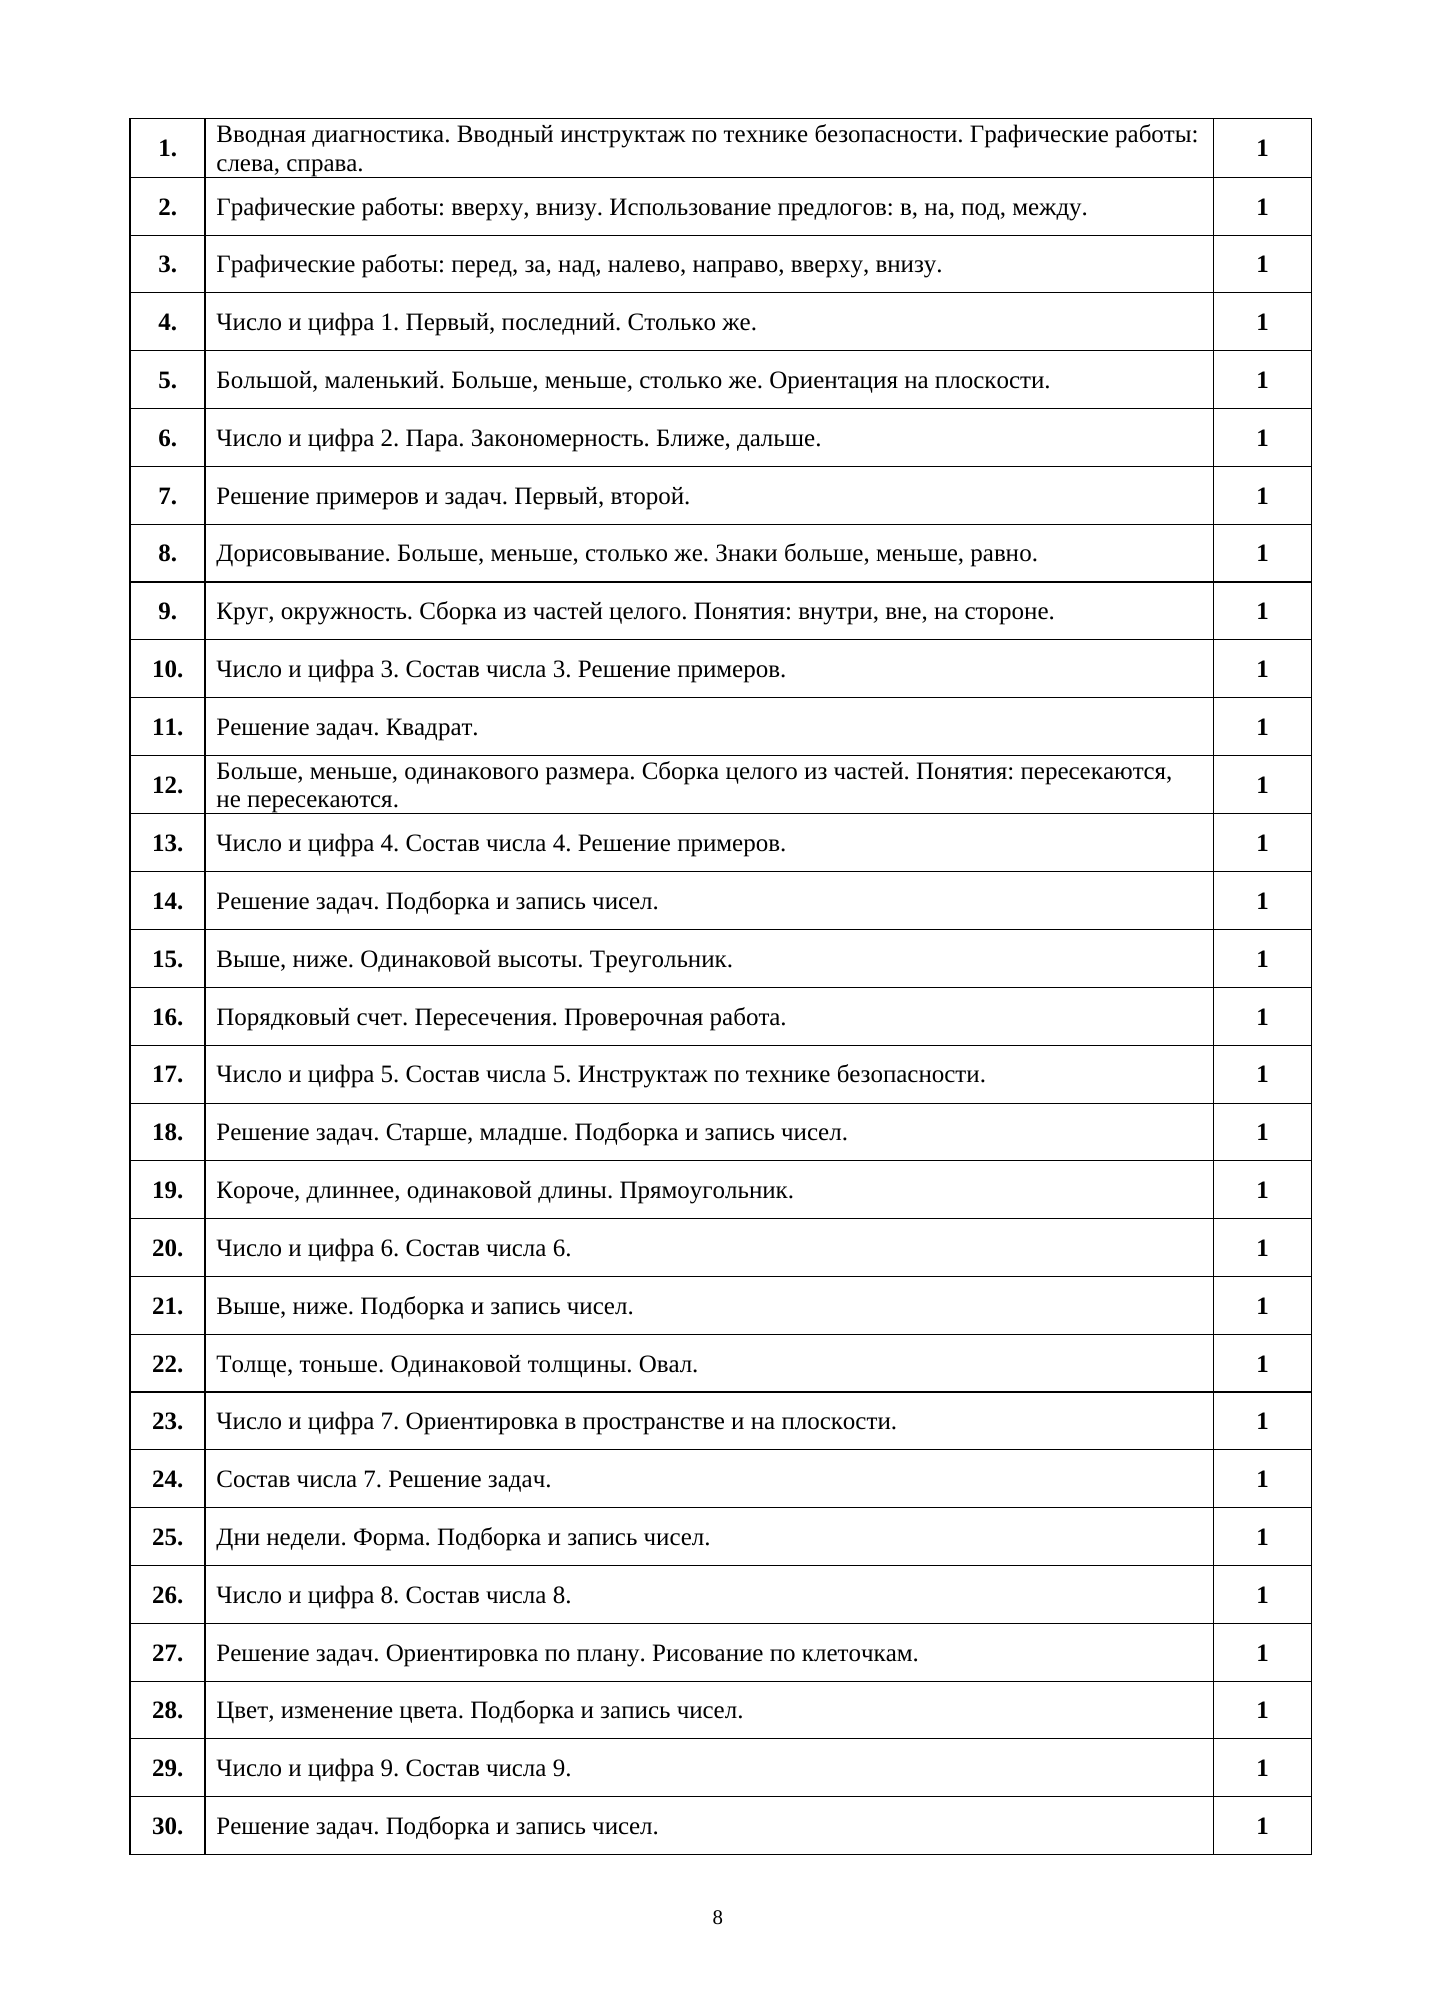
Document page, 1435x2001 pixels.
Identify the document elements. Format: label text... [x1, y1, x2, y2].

table_cell Толще, тоньше. Одинаковой толщины. Овал. [206, 1335, 1213, 1391]
table_cell 15. [131, 930, 204, 987]
table_cell 1 [1214, 698, 1311, 755]
table_cell 27. [131, 1624, 204, 1681]
table_cell 1 [1214, 1624, 1311, 1681]
table_cell 16. [131, 988, 204, 1044]
table_cell 1. [131, 119, 204, 177]
table_cell 20. [131, 1219, 204, 1276]
table_cell 1 [1214, 119, 1311, 177]
table_cell 30. [131, 1797, 204, 1854]
table_cell Состав числа 7. Решение задач. [206, 1450, 1213, 1507]
table_cell Число и цифра 8. Состав числа 8. [206, 1566, 1213, 1623]
table_cell 1 [1214, 1797, 1311, 1854]
table_cell 13. [131, 814, 204, 871]
table_cell 1 [1214, 409, 1311, 466]
table_cell 6. [131, 409, 204, 466]
table_cell 1 [1214, 351, 1311, 408]
table_cell Решение задач. Квадрат. [206, 698, 1213, 755]
table_cell Выше, ниже. Подборка и запись чисел. [206, 1277, 1213, 1334]
table_cell 1 [1214, 525, 1311, 581]
table_cell 26. [131, 1566, 204, 1623]
table_cell 8. [131, 525, 204, 581]
table_cell Решение задач. Подборка и запись чисел. [206, 1797, 1213, 1854]
table_cell 1 [1214, 1104, 1311, 1160]
table_cell 14. [131, 872, 204, 929]
table_cell Решение задач. Старше, младше. Подборка и запись чисел. [206, 1104, 1213, 1160]
table_cell 18. [131, 1104, 204, 1160]
table_cell Число и цифра 5. Состав числа 5. Инструктаж по технике безопасности. [206, 1046, 1213, 1102]
table_cell 7. [131, 467, 204, 523]
table_cell Дорисовывание. Больше, меньше, столько же. Знаки больше, меньше, равно. [206, 525, 1213, 581]
table_cell 5. [131, 351, 204, 408]
table_cell 1 [1214, 1739, 1311, 1796]
table_cell Круг, окружность. Сборка из частей целого. Понятия: внутри, вне, на стороне. [206, 583, 1213, 639]
table_cell 1 [1214, 236, 1311, 292]
table_cell 29. [131, 1739, 204, 1796]
table_cell Число и цифра 4. Состав числа 4. Решение примеров. [206, 814, 1213, 871]
table_cell 1 [1214, 1335, 1311, 1391]
table_cell 1 [1214, 1161, 1311, 1218]
table_cell Число и цифра 6. Состав числа 6. [206, 1219, 1213, 1276]
table_cell 1 [1214, 1393, 1311, 1449]
table_cell 1 [1214, 467, 1311, 523]
table_cell Число и цифра 9. Состав числа 9. [206, 1739, 1213, 1796]
table_cell 22. [131, 1335, 204, 1391]
table_cell Решение примеров и задач. Первый, второй. [206, 467, 1213, 523]
table_cell 23. [131, 1393, 204, 1449]
table_cell 1 [1214, 1508, 1311, 1565]
table_cell Число и цифра 7. Ориентировка в пространстве и на плоскости. [206, 1393, 1213, 1449]
table_cell 12. [131, 756, 204, 813]
table_cell 1 [1214, 1046, 1311, 1102]
table_cell Дни недели. Форма. Подборка и запись чисел. [206, 1508, 1213, 1565]
table_cell 25. [131, 1508, 204, 1565]
table_cell 1 [1214, 583, 1311, 639]
table_cell Короче, длиннее, одинаковой длины. Прямоугольник. [206, 1161, 1213, 1218]
table_cell 1 [1214, 640, 1311, 697]
table_cell 1 [1214, 1566, 1311, 1623]
table_cell 1 [1214, 988, 1311, 1044]
table_cell 2. [131, 178, 204, 234]
table_cell 21. [131, 1277, 204, 1334]
table_cell 1 [1214, 293, 1311, 350]
table_cell 1 [1214, 1277, 1311, 1334]
table_cell 1 [1214, 872, 1311, 929]
table_cell Число и цифра 2. Пара. Закономерность. Ближе, дальше. [206, 409, 1213, 466]
table_cell 10. [131, 640, 204, 697]
table_cell 1 [1214, 756, 1311, 813]
table_cell 28. [131, 1682, 204, 1738]
table_cell 1 [1214, 814, 1311, 871]
table_cell Порядковый счет. Пересечения. Проверочная работа. [206, 988, 1213, 1044]
table_cell 1 [1214, 1682, 1311, 1738]
table_cell 17. [131, 1046, 204, 1102]
table_cell 1 [1214, 1219, 1311, 1276]
table_cell Вводная диагностика. Вводный инструктаж по технике безопасности. Графические работы: слева, справа. [206, 119, 1213, 177]
table_cell Графические работы: вверху, внизу. Использование предлогов: в, на, под, между. [206, 178, 1213, 234]
table_cell Большой, маленький. Больше, меньше, столько же. Ориентация на плоскости. [206, 351, 1213, 408]
table_cell Число и цифра 1. Первый, последний. Столько же. [206, 293, 1213, 350]
table_cell 4. [131, 293, 204, 350]
table_cell 1 [1214, 178, 1311, 234]
table_cell 11. [131, 698, 204, 755]
table_cell 24. [131, 1450, 204, 1507]
table_cell Больше, меньше, одинакового размера. Сборка целого из частей. Понятия: пересекаются, не пересекаются. [206, 756, 1213, 813]
table_cell Графические работы: перед, за, над, налево, направо, вверху, внизу. [206, 236, 1213, 292]
table_cell 1 [1214, 930, 1311, 987]
table_cell 3. [131, 236, 204, 292]
table_cell 19. [131, 1161, 204, 1218]
table_cell 9. [131, 583, 204, 639]
table_cell Выше, ниже. Одинаковой высоты. Треугольник. [206, 930, 1213, 987]
table_cell Решение задач. Ориентировка по плану. Рисование по клеточкам. [206, 1624, 1213, 1681]
table_cell Решение задач. Подборка и запись чисел. [206, 872, 1213, 929]
table_cell 1 [1214, 1450, 1311, 1507]
table_cell Цвет, изменение цвета. Подборка и запись чисел. [206, 1682, 1213, 1738]
table_cell Число и цифра 3. Состав числа 3. Решение примеров. [206, 640, 1213, 697]
